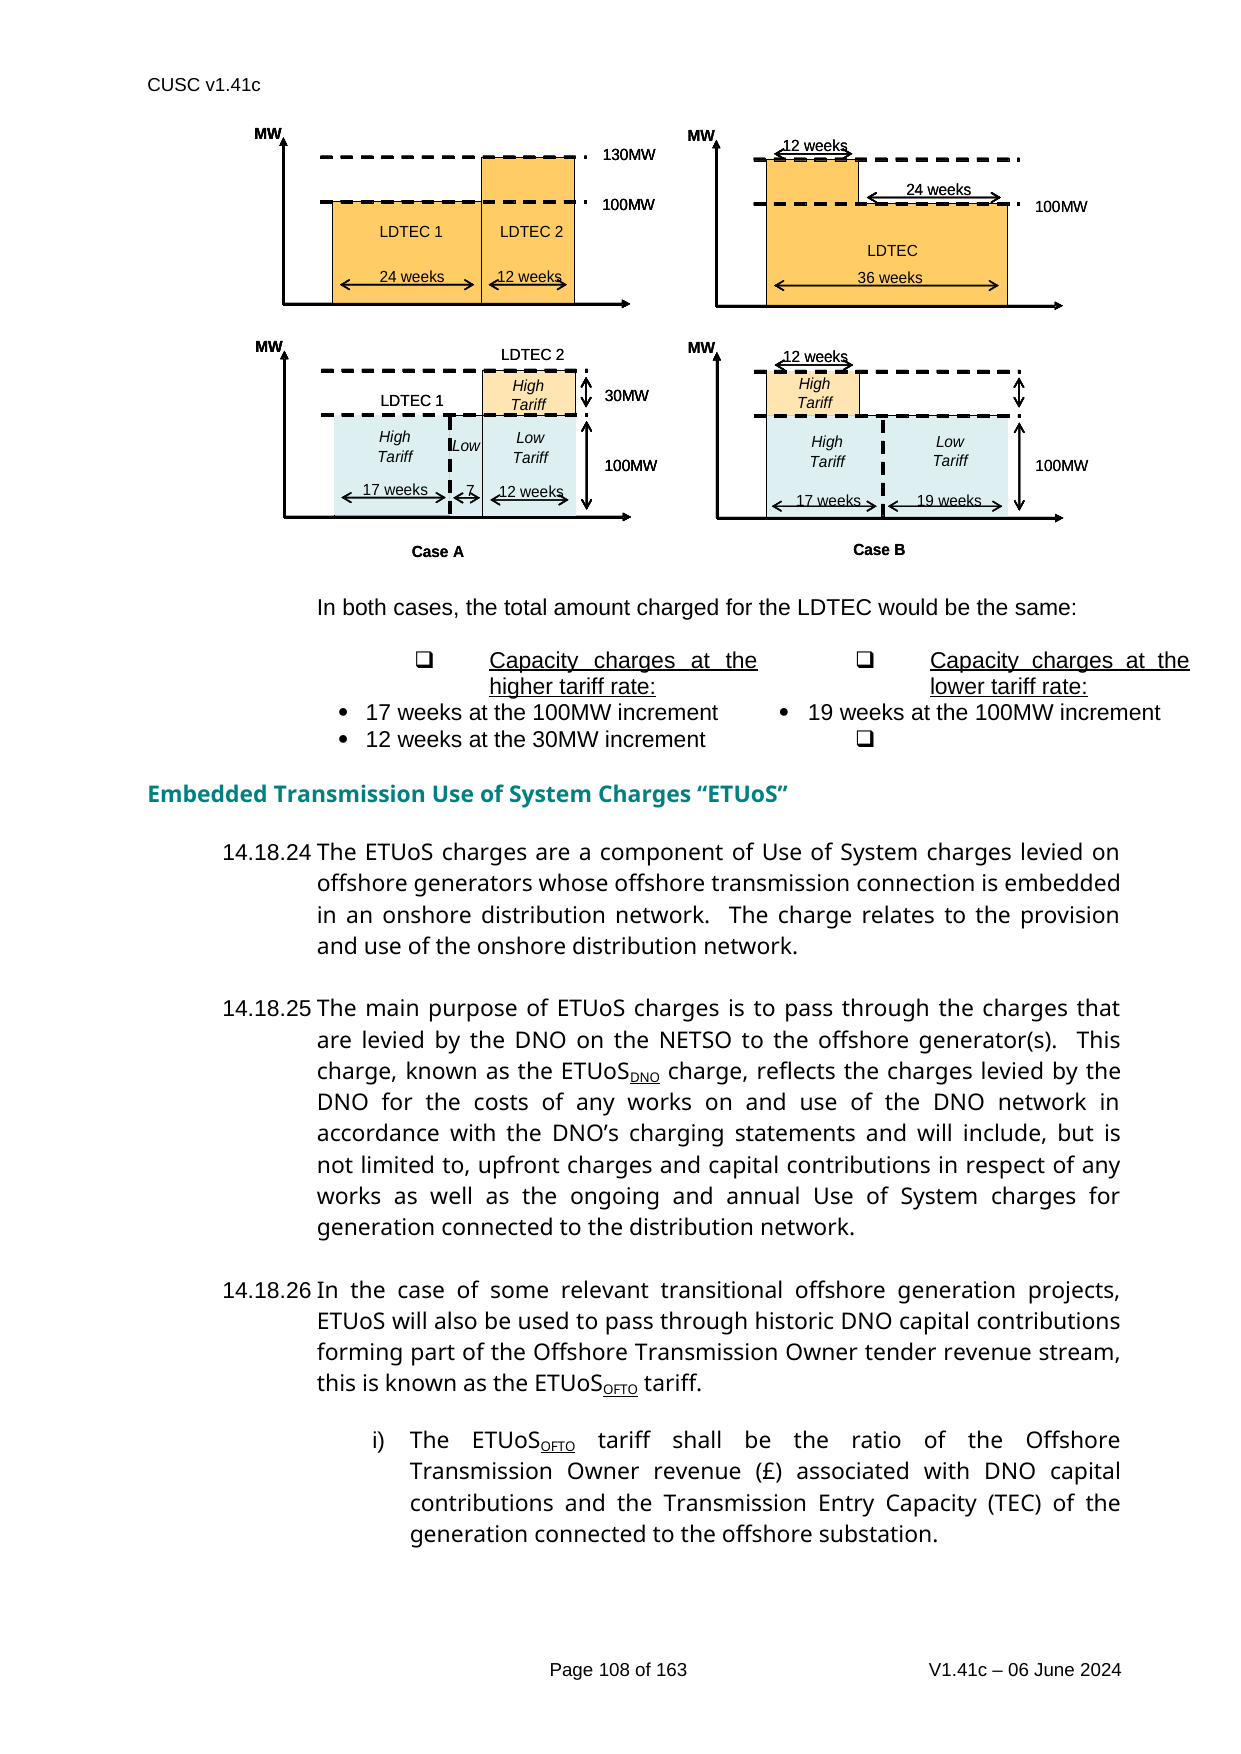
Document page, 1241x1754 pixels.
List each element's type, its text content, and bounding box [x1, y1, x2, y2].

list The main purpose of ETUoS charges is to pass through the charges that are levied by the DNO on the NETSO to the offshore generator(s). This charge, known as the ETUoSDNO charge, reflects the charges levied by the DNO for the costs of any works on and use of the DNO network in accordance with the DNO’s charging statements and will include, but is not limited to, upfront charges and capital contributions in respect of any works as well as the ongoing and annual Use of System charges for generation connected to the distribution network. [222, 992, 1121, 1242]
list The ETUoSOFTO tariff shall be the ratio of the Offshore Transmission Owner revenue (£) associated with DNO capital contributions and the Transmission Entry Capacity (TEC) of the generation connected to the offshore substation. [372, 1424, 1121, 1549]
subtitle Embedded Transmission Use of System Charges “ETUoS” [147, 778, 1121, 810]
table_header Capacity charges at the higher tariff rate: 17 weeks at the 100MW increment 12 weeks at the 30MW increment [328, 647, 768, 752]
list In the case of some relevant transitional offshore generation projects, ETUoS will also be used to pass through historic DNO capital contributions forming part of the Offshore Transmission Owner tender revenue stream, this is known as the ETUoSOFTO tariff. [222, 1273, 1121, 1398]
table_header Capacity charges at the lower tariff rate: 19 weeks at the 100MW increment [769, 647, 1201, 752]
list The ETUoS charges are a component of Use of System charges levied on offshore generators whose offshore transmission connection is embedded in an onshore distribution network. The charge relates to the provision and use of the onshore distribution network. [222, 836, 1121, 961]
text In both cases, the total amount charged for the LDTEC would be the same: [317, 594, 1121, 620]
